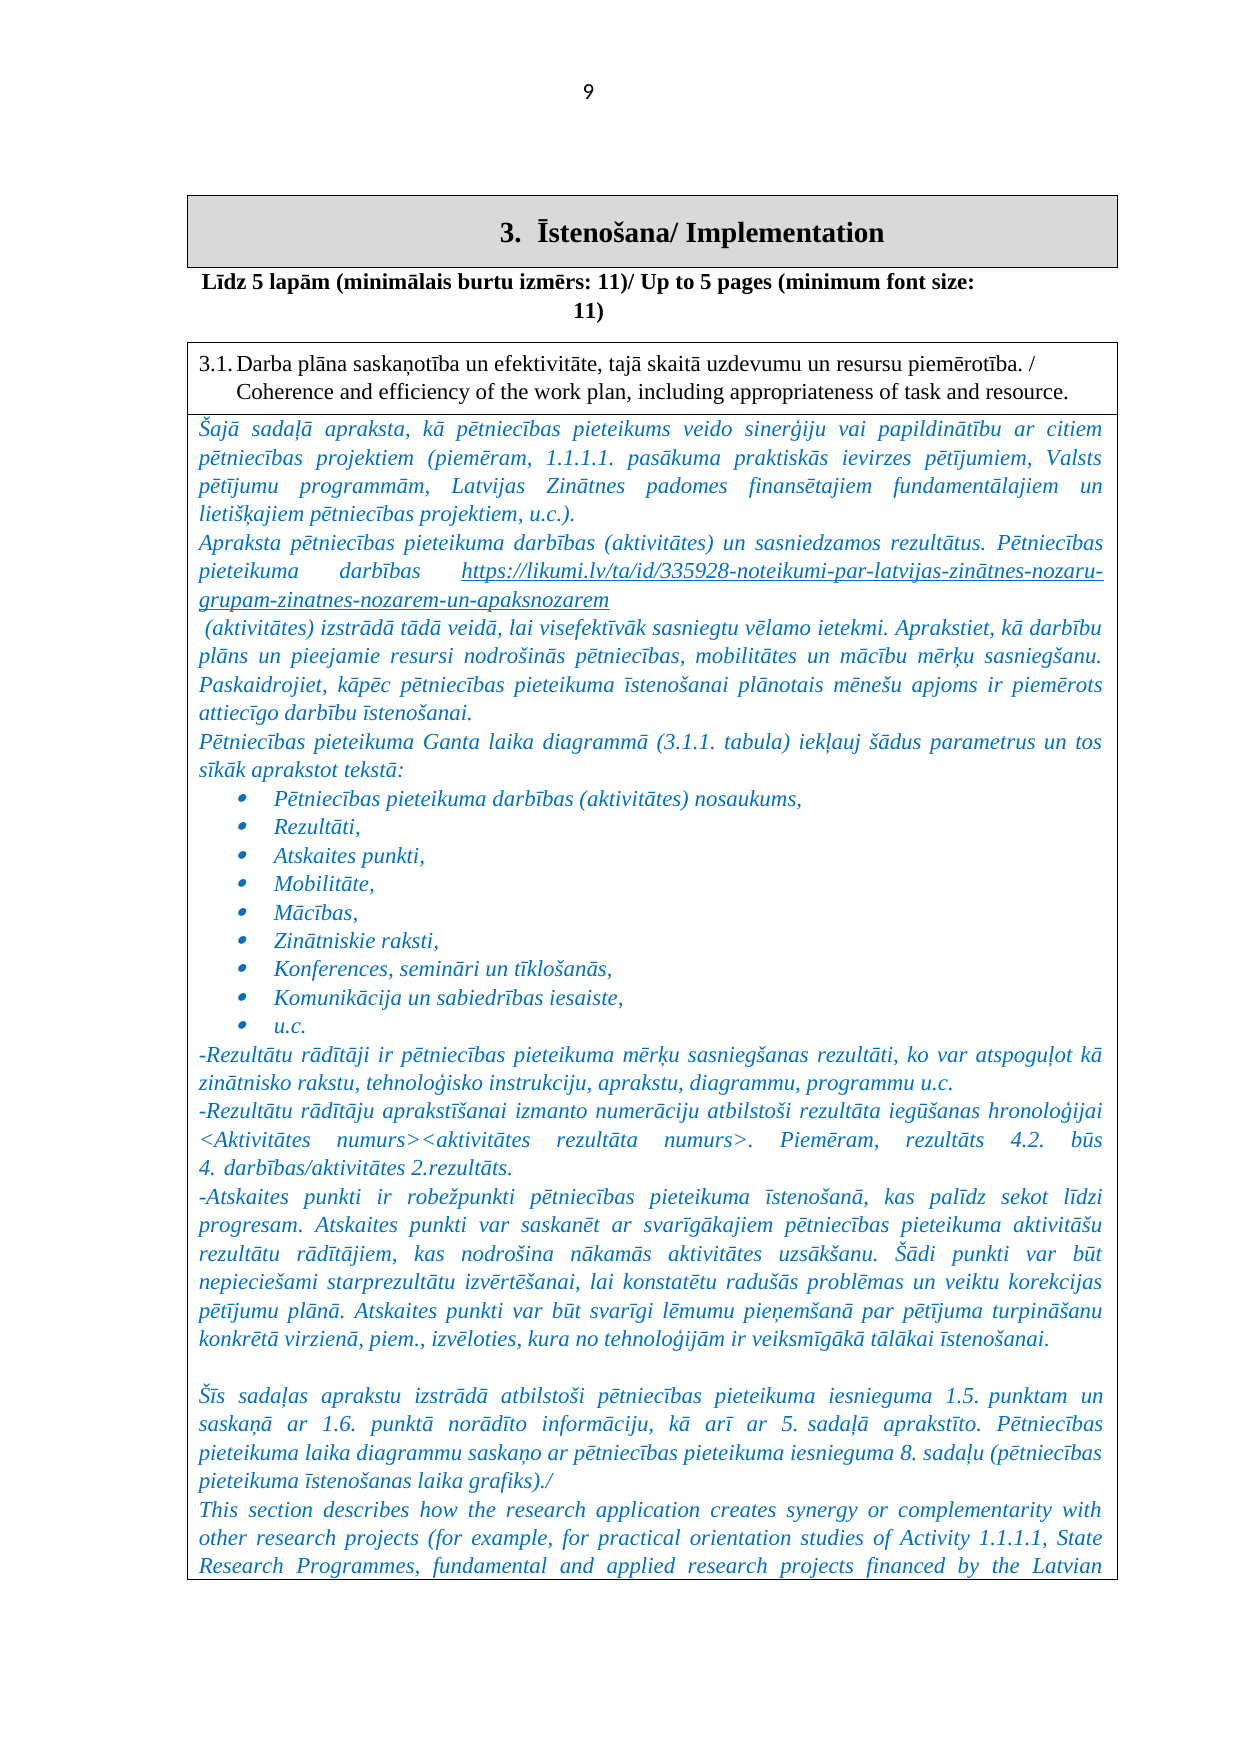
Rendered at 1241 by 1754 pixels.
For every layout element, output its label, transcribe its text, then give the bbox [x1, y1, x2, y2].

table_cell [188, 415, 1117, 1579]
table_header Darba plāna saskaņotība un efektivitāte, tajā skaitā uzdevumu un resursu piemērotība. / Coherence and efficiency of the work plan, including appropriateness of task and resource. [188, 343, 1117, 414]
text Līdz 5 lapām (minimālais burtu izmērs: 11)/ Up to 5 pages (minimum font size: 11) [187, 268, 989, 323]
table_header Īstenošana/ Implementation [188, 196, 1117, 267]
